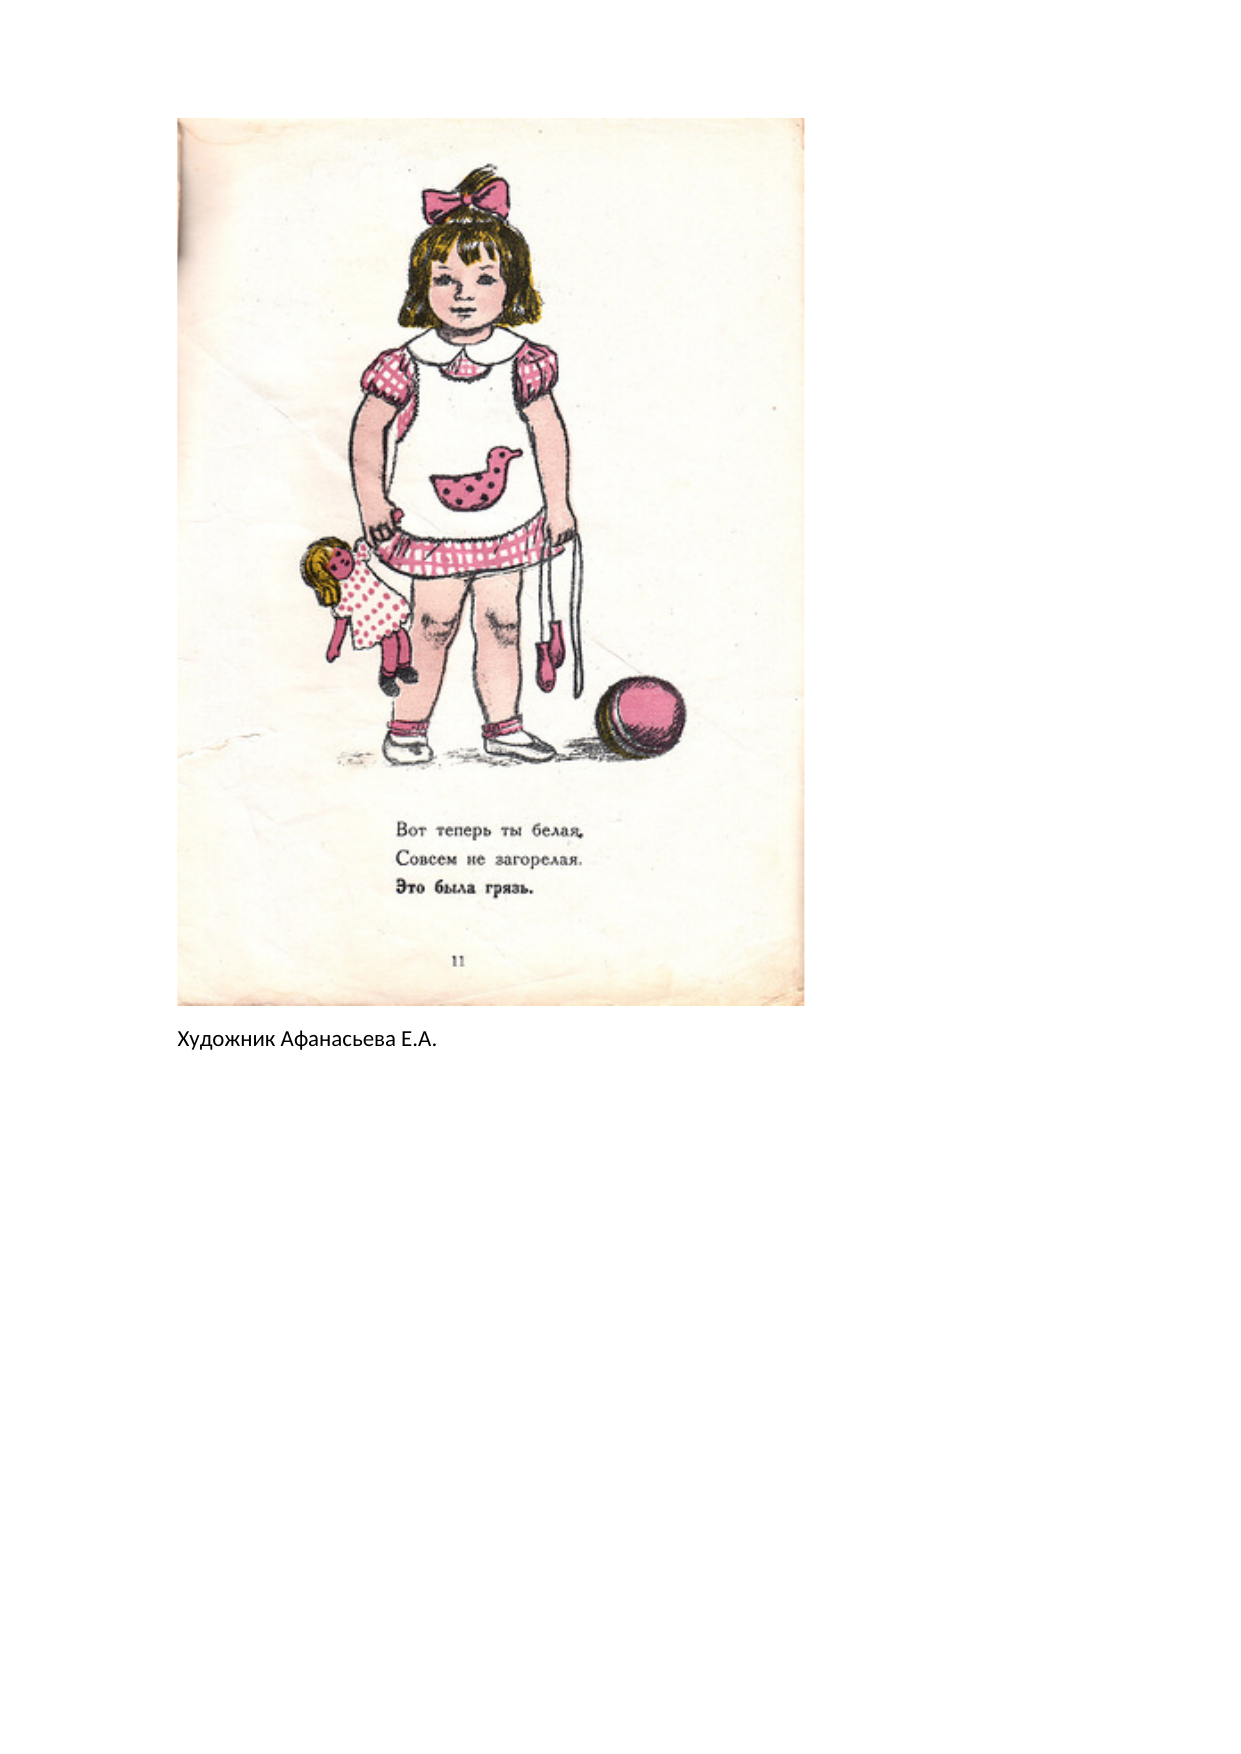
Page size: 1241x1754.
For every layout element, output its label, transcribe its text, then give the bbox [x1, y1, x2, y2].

picture [177, 118, 805, 1006]
text Художник Афанасьева Е.А. [177, 1024, 1152, 1053]
